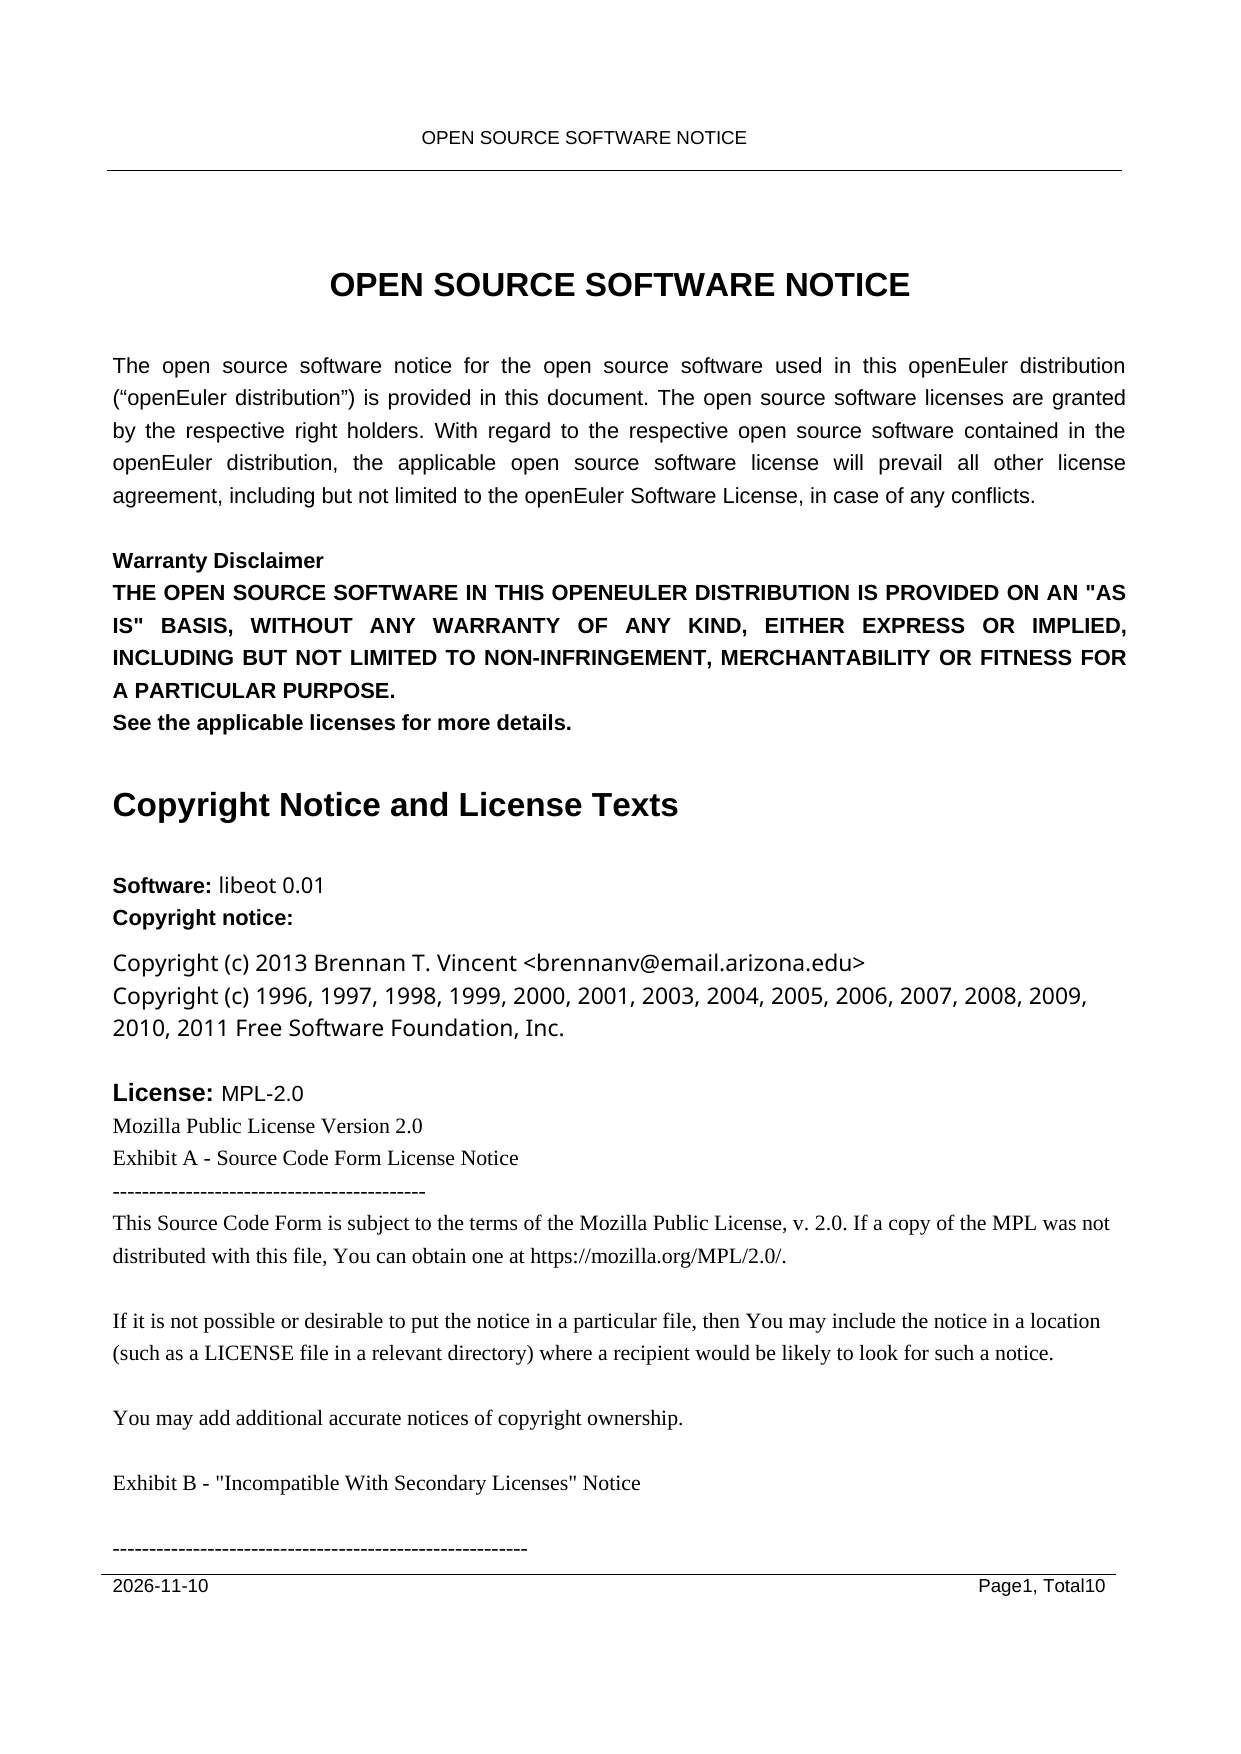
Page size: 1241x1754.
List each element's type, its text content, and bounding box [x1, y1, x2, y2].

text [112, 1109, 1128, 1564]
text Copyright (c) 2013 Brennan T. Vincent <brennanv@email.arizona.edu> Copyright (c) 1996, 1997, 1998, 1999, 2000, 2001, 2003, 2004, 2005, 2006, 2007, 2008, 2009, 2010, 2011 Free Software Foundation, Inc. [112, 947, 1128, 1077]
text License: MPL-2.0 [112, 1077, 1128, 1109]
title Software: libeot 0.01 [112, 869, 1128, 901]
text OPEN SOURCE SOFTWARE NOTICE [112, 251, 1128, 316]
text The open source software notice for the open source software used in this openEuler distribution (“openEuler distribution”) is provided in this document. The open source software licenses are granted by the respective right holders. With regard to the respective open source software contained in the openEuler distribution, the applicable open source software license will prevail all other license agreement, including but not limited to the openEuler Software License, in case of any conflicts. [112, 349, 1128, 511]
text Warranty Disclaimer [112, 544, 1128, 576]
text THE OPEN SOURCE SOFTWARE IN THIS OPENEULER DISTRIBUTION IS PROVIDED ON AN "AS IS" BASIS, WITHOUT ANY WARRANTY OF ANY KIND, EITHER EXPRESS OR IMPLIED, INCLUDING BUT NOT LIMITED TO NON-INFRINGEMENT, MERCHANTABILITY OR FITNESS FOR A PARTICULAR PURPOSE. See the applicable licenses for more details. [112, 576, 1128, 739]
text Copyright Notice and License Texts [112, 771, 1128, 836]
text Copyright notice: [112, 901, 1128, 934]
